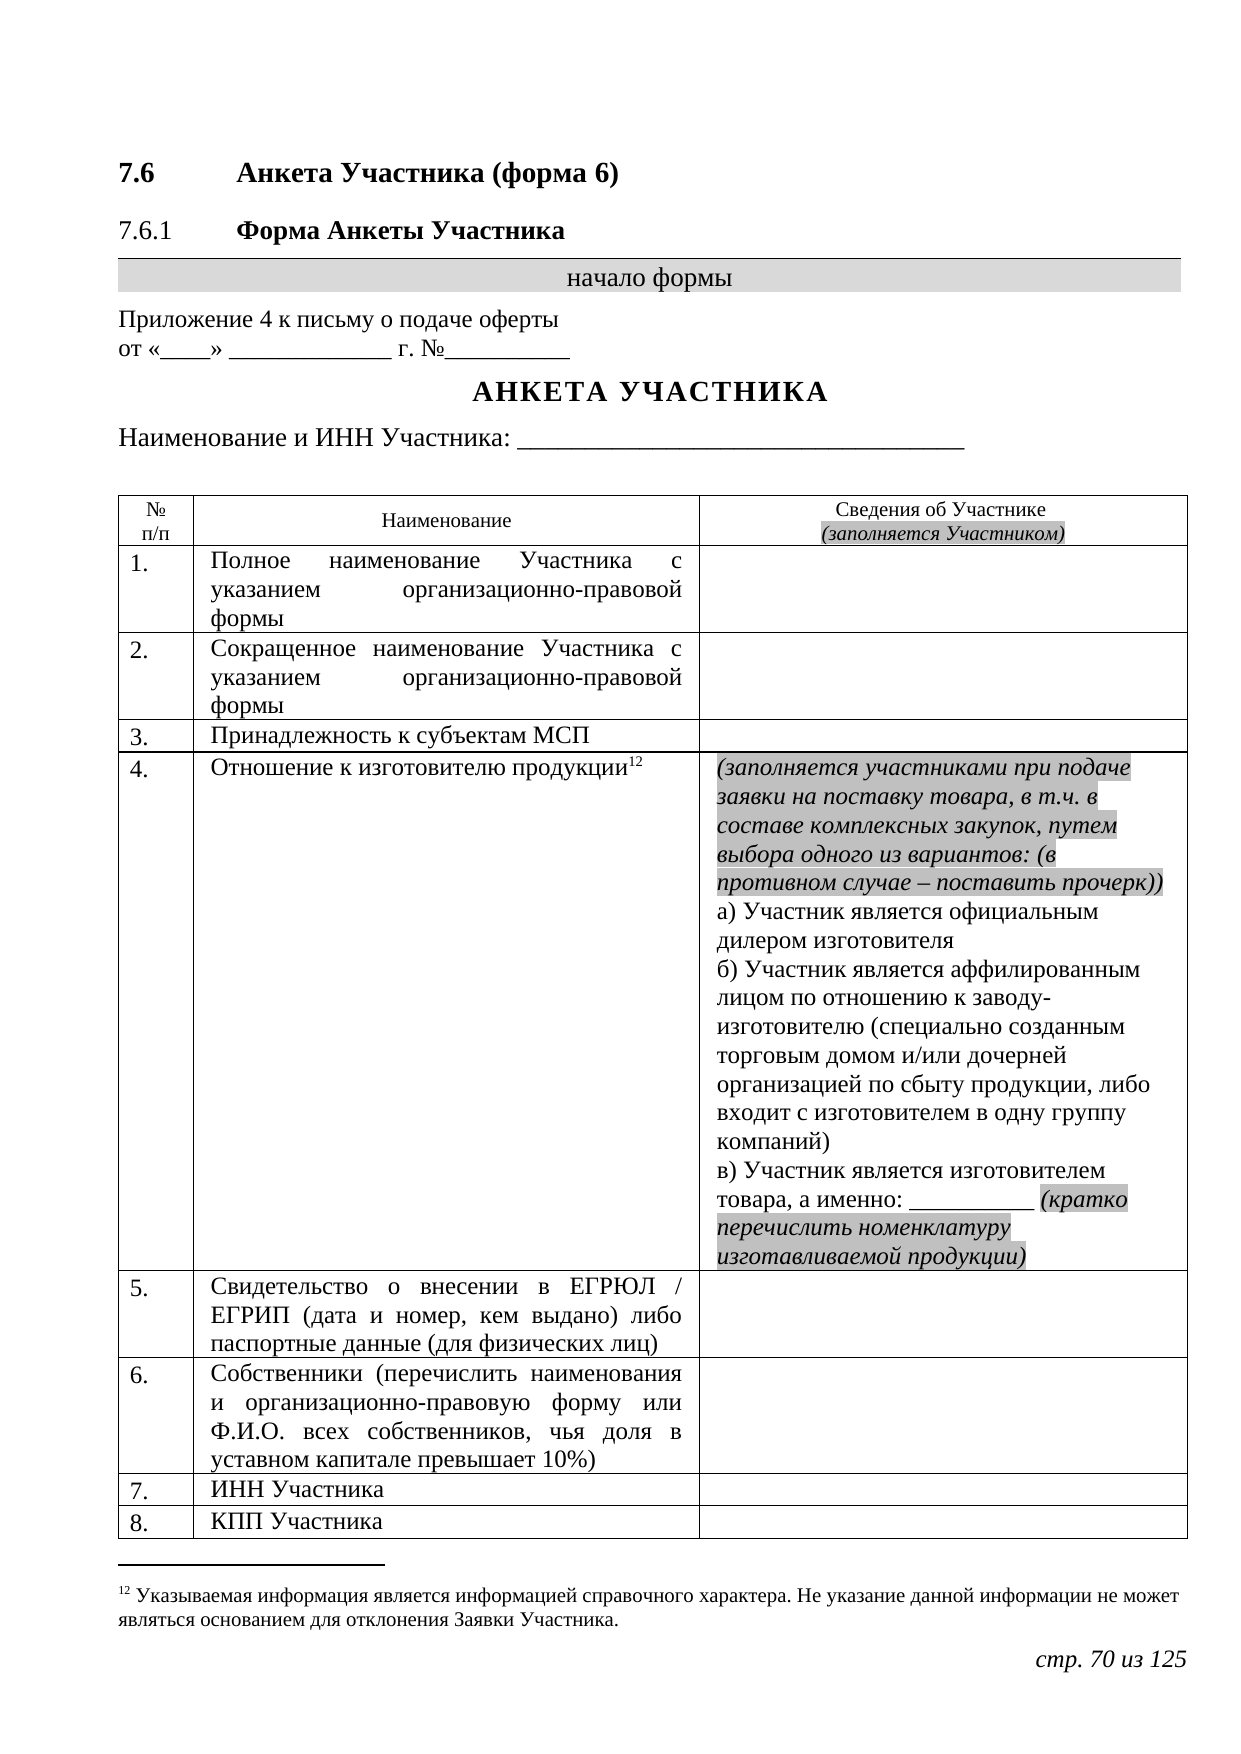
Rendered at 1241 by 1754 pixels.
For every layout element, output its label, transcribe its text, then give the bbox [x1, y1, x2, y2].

table_cell [700, 1358, 1187, 1473]
table_cell Принадлежность к субъектам МСП [194, 720, 699, 751]
text Форма Анкеты Участника [118, 214, 1181, 245]
table_cell Свидетельство о внесении в ЕГРЮЛ / ЕГРИП (дата и номер, кем выдано) либо паспортные данные (для физических лиц) [194, 1271, 699, 1357]
table_cell [119, 1506, 193, 1538]
table_cell ИНН Участника [194, 1474, 699, 1505]
table_header № п/п [119, 496, 193, 544]
table_cell [700, 720, 1187, 751]
table_cell КПП Участника [194, 1506, 699, 1538]
table_cell [700, 1271, 1187, 1357]
table_cell [119, 1271, 193, 1357]
table_cell [119, 1474, 193, 1505]
table_cell [119, 546, 193, 632]
table_cell [700, 1506, 1187, 1538]
table_cell [700, 1474, 1187, 1505]
table_cell [700, 633, 1187, 719]
table_cell Полное наименование Участника с указанием организационно-правовой формы [194, 546, 699, 632]
table_cell [119, 1358, 193, 1473]
table_header Наименование [194, 496, 699, 544]
table_cell (заполняется участниками при подаче заявки на поставку товара, в т.ч. в составе комплексных закупок, путем выбора одного из вариантов: (в противном случае – поставить прочерк)) а) Участник является официальным дилером изготовителя б) Участник является аффилированным лицом по отношению к заводу-изготовителю (специально созданным торговым домом и/или дочерней организацией по сбыту продукции, либо входит с изготовителем в одну группу компаний) в) Участник является изготовителем товара, а именно: __________ (кратко перечислить номенклатуру изготавливаемой продукции) [700, 753, 1187, 1270]
table_cell [119, 720, 193, 751]
table_cell Собственники (перечислить наименования и организационно-правовую форму или Ф.И.О. всех собственников, чья доля в уставном капитале превышает 10%) [194, 1358, 699, 1473]
text Приложение 4 к письму о подаче оферты от «____» _____________ г. №__________ [118, 304, 1181, 362]
table_header Сведения об Участнике (заполняется Участником) [700, 496, 1187, 544]
table_cell [700, 546, 1187, 632]
text Наименование и ИНН Участника: _________________________________ [118, 421, 1181, 452]
text начало формы [118, 259, 1181, 292]
table_cell [119, 633, 193, 719]
text Анкета Участника [118, 374, 1181, 408]
table_cell Отношение к изготовителю продукции [194, 753, 699, 1270]
subtitle Анкета Участника (форма 6) [118, 156, 1181, 189]
table_cell [119, 753, 193, 1270]
table_cell Сокращенное наименование Участника с указанием организационно-правовой формы [194, 633, 699, 719]
